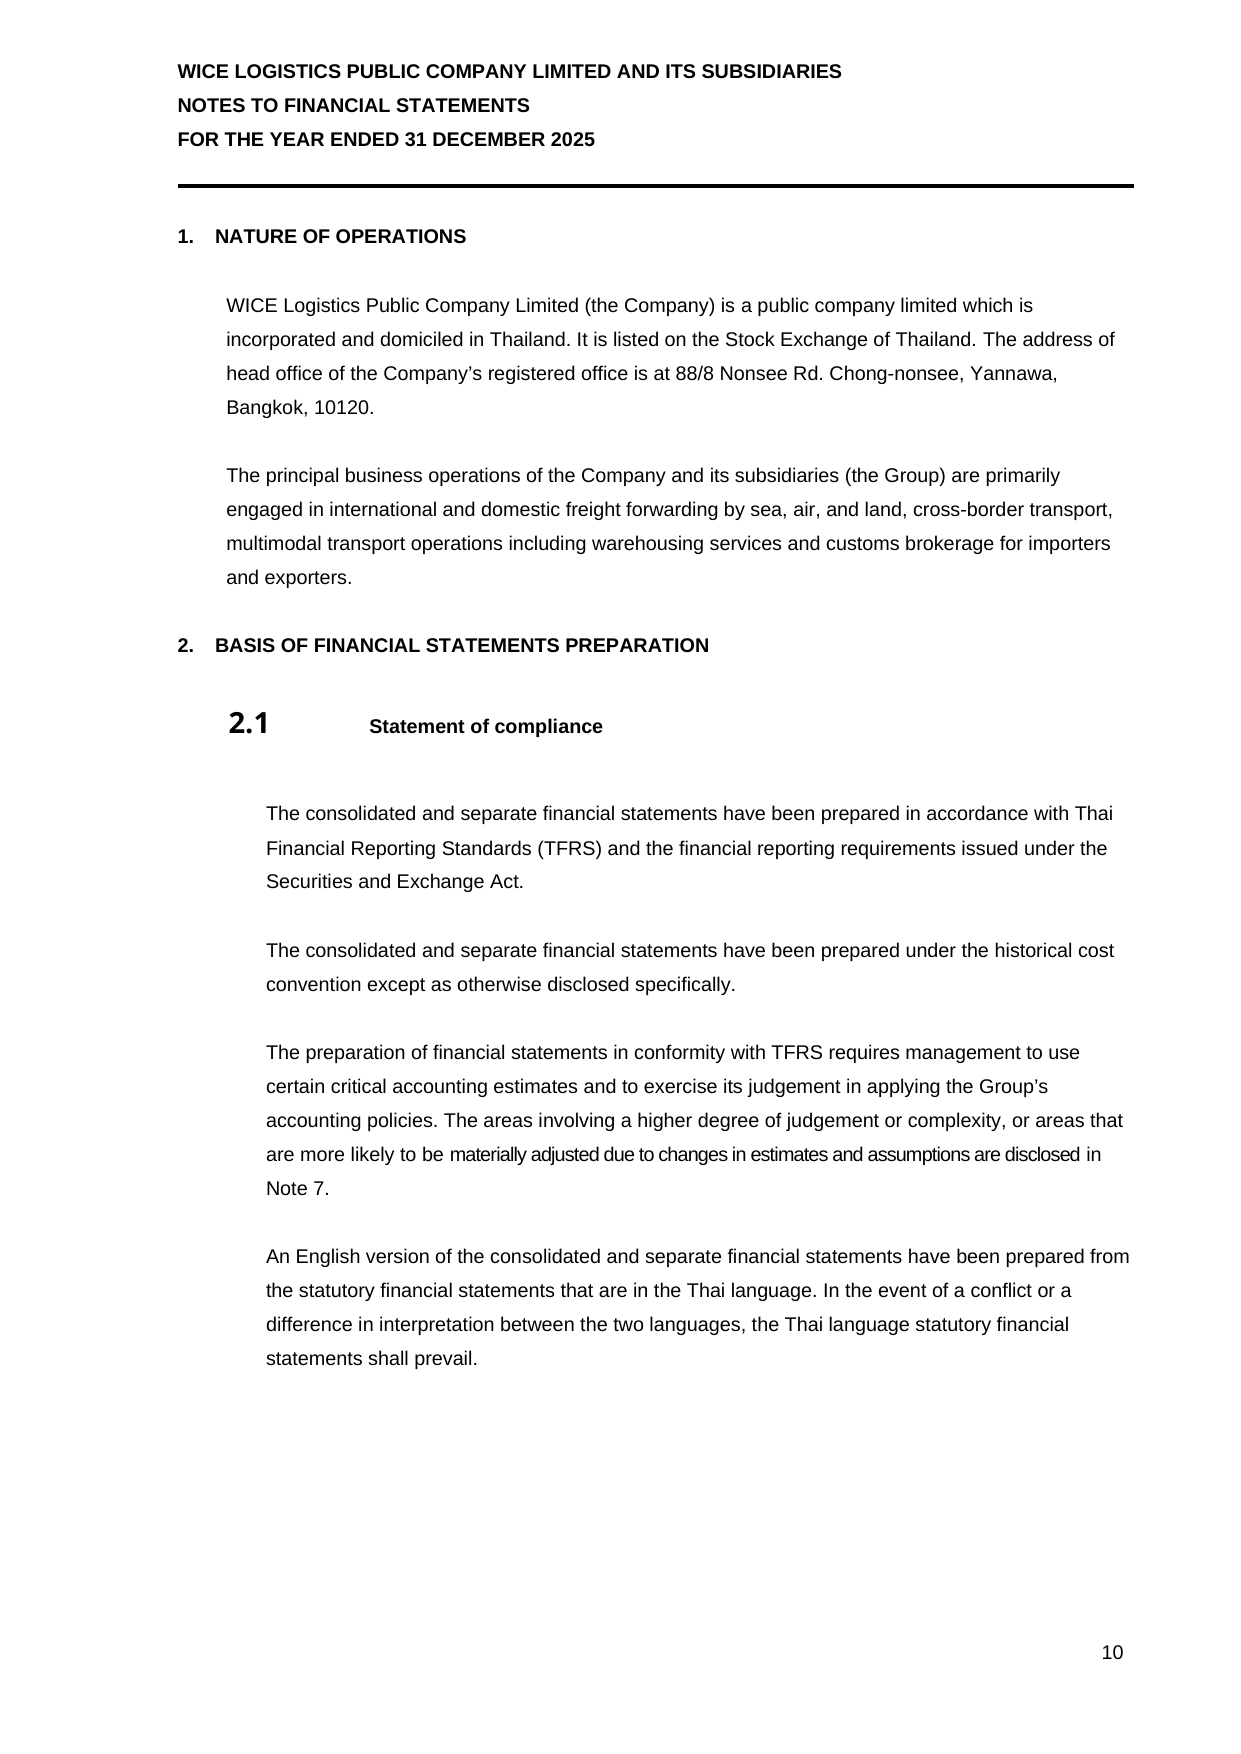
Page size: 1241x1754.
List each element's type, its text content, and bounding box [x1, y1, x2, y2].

text An English version of the consolidated and separate financial statements have been prepared from the statutory financial statements that are in the Thai language. In the event of a conflict or a difference in interpretation between the two languages, the Thai language statutory financial statements shall prevail. [266, 1245, 1137, 1370]
text The consolidated and separate financial statements have been prepared under the historical cost convention except as otherwise disclosed specifically. [266, 938, 1137, 995]
list BASIS OF FINANCIAL STATEMENTS PREPARATION [177, 634, 1123, 657]
text WICE Logistics Public Company Limited (the Company) is a public company limited which is incorporated and domiciled in Thailand. It is listed on the Stock Exchange of Thailand. The address of head office of the Company’s registered office is at 88/8 Nonsee Rd. Chong-nonsee, Yannawa, Bangkok, 10120. [226, 293, 1137, 418]
text The consolidated and separate financial statements have been prepared in accordance with Thai Financial Reporting Standards (TFRS) and the financial reporting requirements issued under the Securities and Exchange Act. [266, 802, 1137, 893]
text The principal business operations of the Company and its subsidiaries (the Group) are primarily engaged in international and domestic freight forwarding by sea, air, and land, cross-border transport, multimodal transport operations including warehousing services and customs brokerage for importers and exporters. [226, 464, 1137, 589]
list Statement of compliance [228, 702, 1123, 746]
list NATURE OF OPERATIONS [177, 225, 1123, 248]
text The preparation of financial statements in conformity with TFRS requires management to use certain critical accounting estimates and to exercise its judgement in applying the Group’s accounting policies. The areas involving a higher degree of judgement or complexity, or areas that are more likely to be materially adjusted due to changes in estimates and assumptions are disclosed in Note 7. [266, 1041, 1137, 1200]
